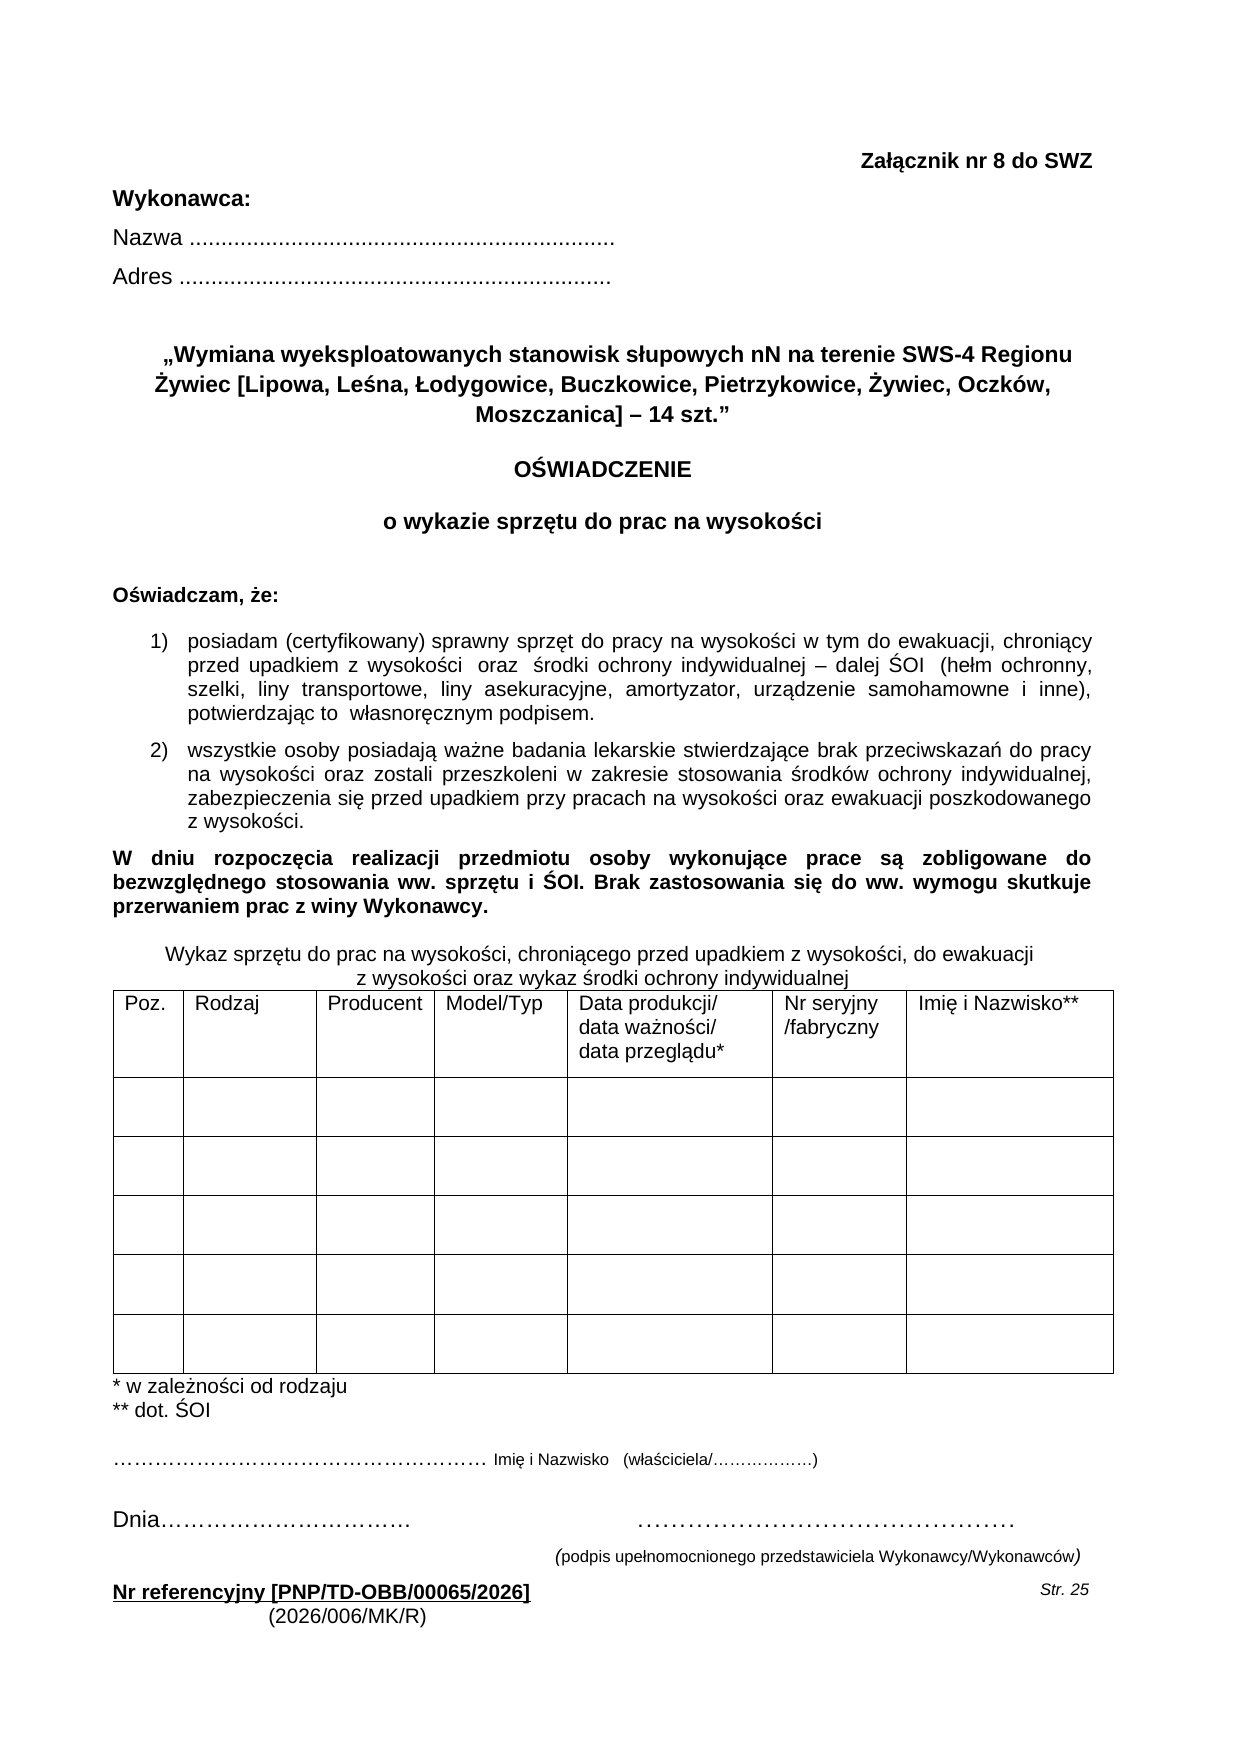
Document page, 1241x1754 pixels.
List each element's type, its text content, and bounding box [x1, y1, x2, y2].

table_cell [907, 1255, 1113, 1313]
table_cell [568, 1315, 772, 1372]
table_cell [773, 1078, 906, 1136]
text Załącznik nr 8 do SWZ [112, 148, 1093, 173]
table_cell [568, 1196, 772, 1254]
table_cell [184, 1196, 316, 1254]
text Oświadczam, że: [112, 583, 1093, 607]
table_cell [568, 1078, 772, 1136]
table_header Poz. [114, 991, 183, 1077]
text Nazwa ................................................................... [112, 224, 1093, 251]
table_header Nr seryjny /fabryczny [773, 991, 906, 1077]
text Adres .................................................................... [112, 263, 1093, 289]
table_cell [184, 1315, 316, 1372]
table_cell [907, 1196, 1113, 1254]
table_cell [907, 1137, 1113, 1195]
table_cell [435, 1078, 567, 1136]
table_header Data produkcji/ data ważności/ data przeglądu* [568, 991, 772, 1077]
list posiadam (certyfikowany) sprawny sprzęt do pracy na wysokości w tym do ewakuacji, chroniący przed upadkiem z wysokości oraz środki ochrony indywidualnej – dalej ŚOI (hełm ochronny, szelki, liny transportowe, liny asekuracyjne, amortyzator, urządzenie samohamowne i inne), potwierdzając to własnoręcznym podpisem. [150, 629, 1093, 725]
text (podpis upełnomocnionego przedstawiciela Wykonawcy/Wykonawców) [481, 1545, 1093, 1566]
text o wykazie sprzętu do prac na wysokości [112, 508, 1093, 534]
table_cell [773, 1255, 906, 1313]
table_cell [773, 1315, 906, 1372]
table_cell [317, 1315, 434, 1372]
table_header Rodzaj [184, 991, 316, 1077]
table_cell [773, 1196, 906, 1254]
list wszystkie osoby posiadają ważne badania lekarskie stwierdzające brak przeciwskazań do pracy na wysokości oraz zostali przeszkoleni w zakresie stosowania środków ochrony indywidualnej, zabezpieczenia się przed upadkiem przy pracach na wysokości oraz ewakuacji poszkodowanego z wysokości. [150, 737, 1093, 833]
table_cell [114, 1137, 183, 1195]
table_cell [184, 1137, 316, 1195]
text ** dot. ŚOI [112, 1397, 1093, 1421]
table_cell [114, 1078, 183, 1136]
text * w zależności od rodzaju [112, 1374, 1093, 1397]
text Dnia…………………………… ............................................. [112, 1506, 1093, 1532]
table_cell [435, 1196, 567, 1254]
table_cell [184, 1078, 316, 1136]
table_cell [435, 1315, 567, 1372]
table_cell [184, 1255, 316, 1313]
table_cell [317, 1078, 434, 1136]
table_cell [568, 1255, 772, 1313]
table_cell [114, 1196, 183, 1254]
table_cell [317, 1196, 434, 1254]
table_cell [317, 1137, 434, 1195]
table_header Imię i Nazwisko** [907, 991, 1113, 1077]
table_cell [435, 1137, 567, 1195]
table_cell [907, 1078, 1113, 1136]
table_cell [773, 1137, 906, 1195]
text ……………………………………………… Imię i Nazwisko (właściciela/………………) [112, 1445, 1093, 1469]
table_cell [435, 1255, 567, 1313]
text Wykonawca: [112, 185, 1093, 212]
text „Wymiana wyeksploatowanych stanowisk słupowych nN na terenie SWS-4 Regionu Żywiec [Lipowa, Leśna, Łodygowice, Buczkowice, Pietrzykowice, Żywiec, Oczków, Moszczanica] – 14 szt.” [112, 341, 1093, 427]
text Wykaz sprzętu do prac na wysokości, chroniącego przed upadkiem z wysokości, do ewakuacji z wysokości oraz wykaz środki ochrony indywidualnej [112, 942, 1093, 989]
table_cell [114, 1255, 183, 1313]
text W dniu rozpoczęcia realizacji przedmiotu osoby wykonujące prace są zobligowane do bezwzględnego stosowania ww. sprzętu i ŚOI. Brak zastosowania się do ww. wymogu skutkuje przerwaniem prac z winy Wykonawcy. [112, 846, 1093, 918]
table_cell [568, 1137, 772, 1195]
text OŚWIADCZENIE [112, 456, 1093, 483]
table_cell [317, 1255, 434, 1313]
table_header Model/Typ [435, 991, 567, 1077]
table_cell [907, 1315, 1113, 1372]
table_cell [114, 1315, 183, 1372]
table_header Producent [317, 991, 434, 1077]
